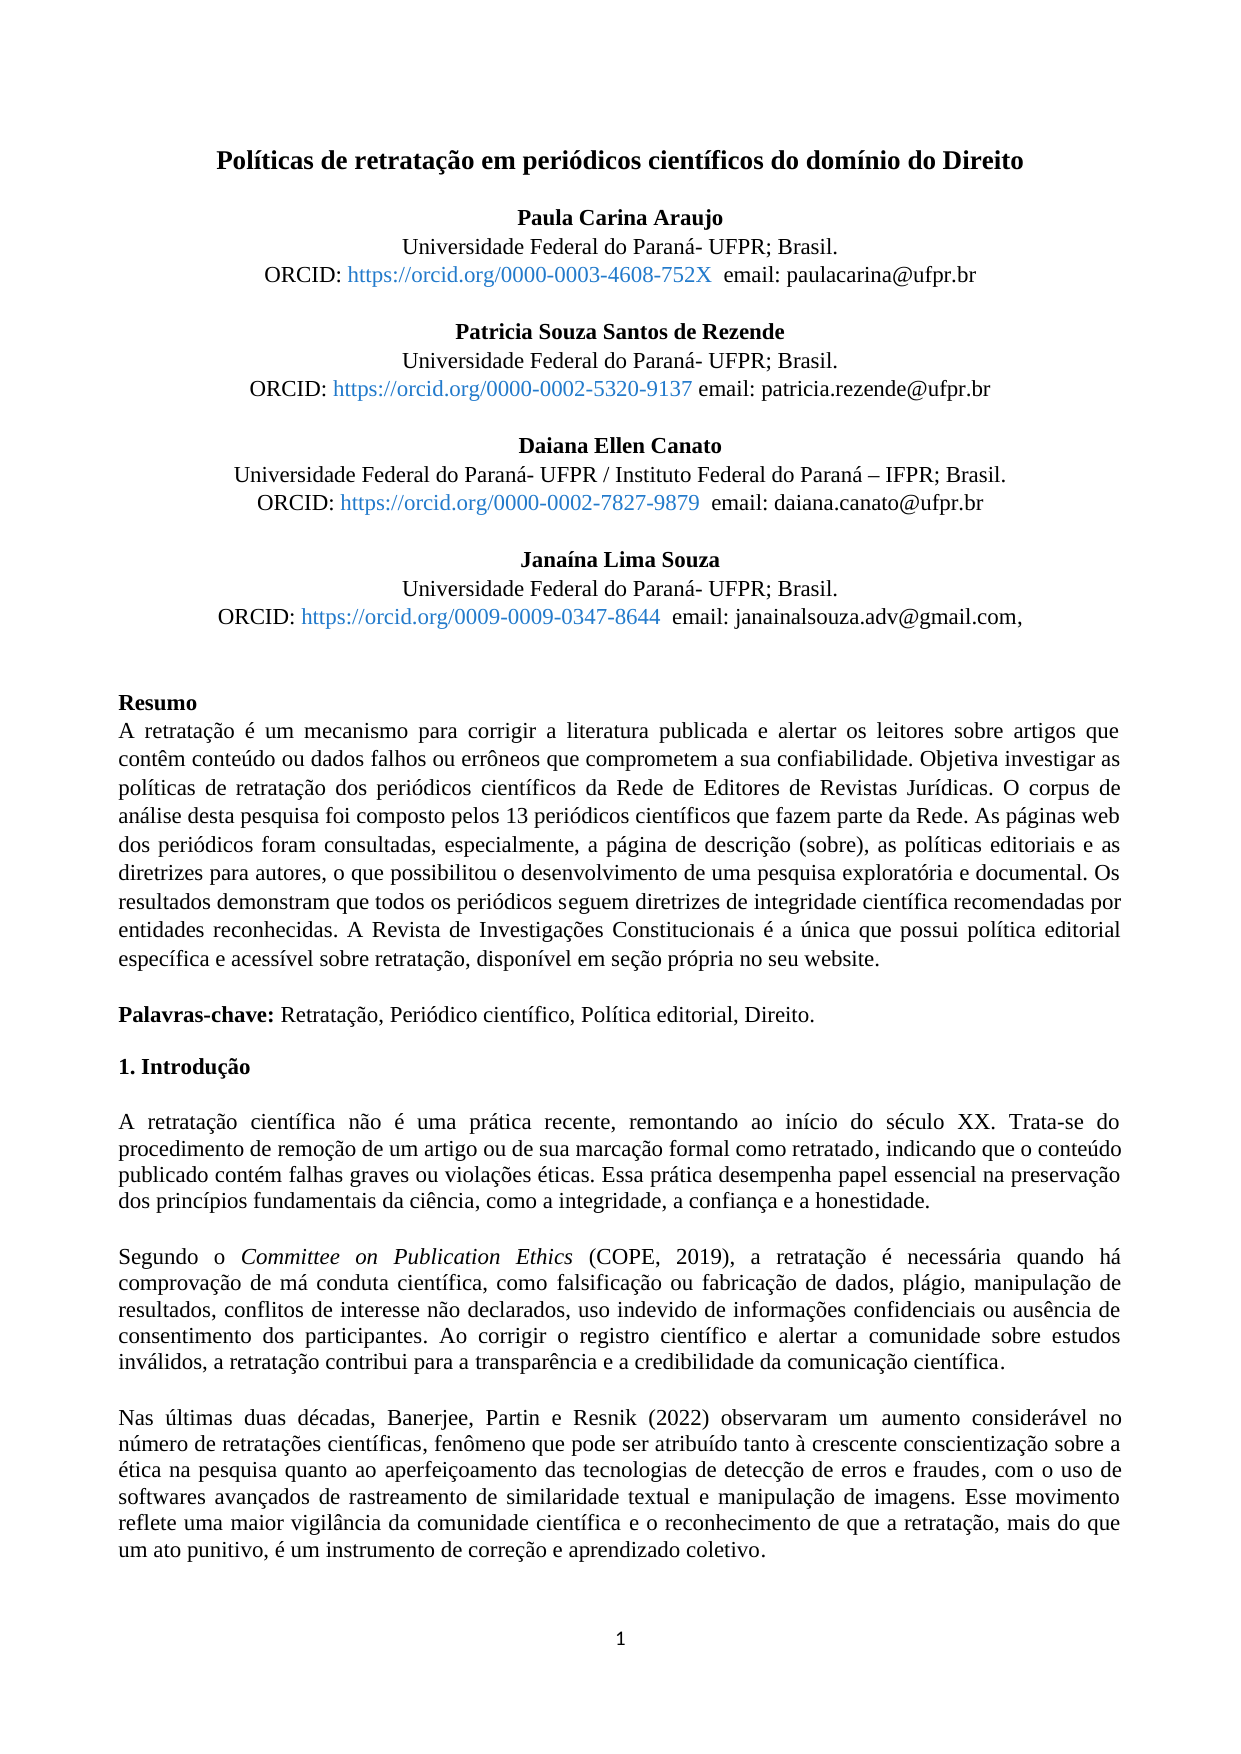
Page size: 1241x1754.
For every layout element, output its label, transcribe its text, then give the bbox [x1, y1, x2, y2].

subtitle 1. Introdução [118, 1053, 1122, 1079]
text Resumo [118, 689, 1122, 715]
text Políticas de retratação em periódicos científicos do domínio do Direito [118, 144, 1122, 176]
text Janaína Lima Souza [118, 546, 1122, 573]
subtitle Palavras-chave: Retratação, Periódico científico, Política editorial, Direito. [118, 1001, 1122, 1028]
text Universidade Federal do Paraná- UFPR; Brasil. [118, 575, 1122, 601]
text Daiana Ellen Canato [118, 432, 1122, 459]
text Universidade Federal do Paraná- UFPR; Brasil. [118, 347, 1122, 373]
text Nas últimas duas décadas, Banerjee, Partin e Resnik (2022) observaram um aumento considerável no número de retratações científicas, fenômeno que pode ser atribuído tanto à crescente conscientização sobre a ética na pesquisa quanto ao aperfeiçoamento das tecnologias de detecção de erros e fraudes, com o uso de softwares avançados de rastreamento de similaridade textual e manipulação de imagens. Esse movimento reflete uma maior vigilância da comunidade científica e o reconhecimento de que a retratação, mais do que um ato punitivo, é um instrumento de correção e aprendizado coletivo. [118, 1404, 1122, 1562]
text ORCID: https://orcid.org/0000-0002-5320-9137 email: patricia.rezende@ufpr.br [118, 375, 1122, 402]
text Patricia Souza Santos de Rezende [118, 318, 1122, 345]
text Universidade Federal do Paraná- UFPR; Brasil. [118, 233, 1122, 259]
text Universidade Federal do Paraná- UFPR / Instituto Federal do Paraná – IFPR; Brasil. [118, 461, 1122, 487]
text ORCID: https://orcid.org/0000-0003-4608-752X email: paulacarina@ufpr.br [118, 261, 1122, 288]
text ORCID: https://orcid.org/0000-0002-7827-9879 email: daiana.canato@ufpr.br [118, 489, 1122, 516]
text Segundo o Committee on Publication Ethics (COPE, 2019), a retratação é necessária quando há comprovação de má conduta científica, como falsificação ou fabricação de dados, plágio, manipulação de resultados, conflitos de interesse não declarados, uso indevido de informações confidenciais ou ausência de consentimento dos participantes. Ao corrigir o registro científico e alertar a comunidade sobre estudos inválidos, a retratação contribui para a transparência e a credibilidade da comunicação científica. [118, 1243, 1122, 1375]
text Paula Carina Araujo [118, 204, 1122, 231]
text A retratação é um mecanismo para corrigir a literatura publicada e alertar os leitores sobre artigos que contêm conteúdo ou dados falhos ou errôneos que comprometem a sua confiabilidade. Objetiva investigar as políticas de retratação dos periódicos científicos da Rede de Editores de Revistas Jurídicas. O corpus de análise desta pesquisa foi composto pelos 13 periódicos científicos que fazem parte da Rede. As páginas web dos periódicos foram consultadas, especialmente, a página de descrição (sobre), as políticas editoriais e as diretrizes para autores, o que possibilitou o desenvolvimento de uma pesquisa exploratória e documental. Os resultados demonstram que todos os periódicos seguem diretrizes de integridade científica recomendadas por entidades reconhecidas. A Revista de Investigações Constitucionais é a única que possui política editorial específica e acessível sobre retratação, disponível em seção própria no seu website. [118, 717, 1122, 971]
text ORCID: https://orcid.org/0009-0009-0347-8644 email: janainalsouza.adv@gmail.com, [118, 603, 1122, 629]
text A retratação científica não é uma prática recente, remontando ao início do século XX. Trata-se do procedimento de remoção de um artigo ou de sua marcação formal como retratado, indicando que o conteúdo publicado contém falhas graves ou violações éticas. Essa prática desempenha papel essencial na preservação dos princípios fundamentais da ciência, como a integridade, a confiança e a honestidade. [118, 1108, 1122, 1214]
